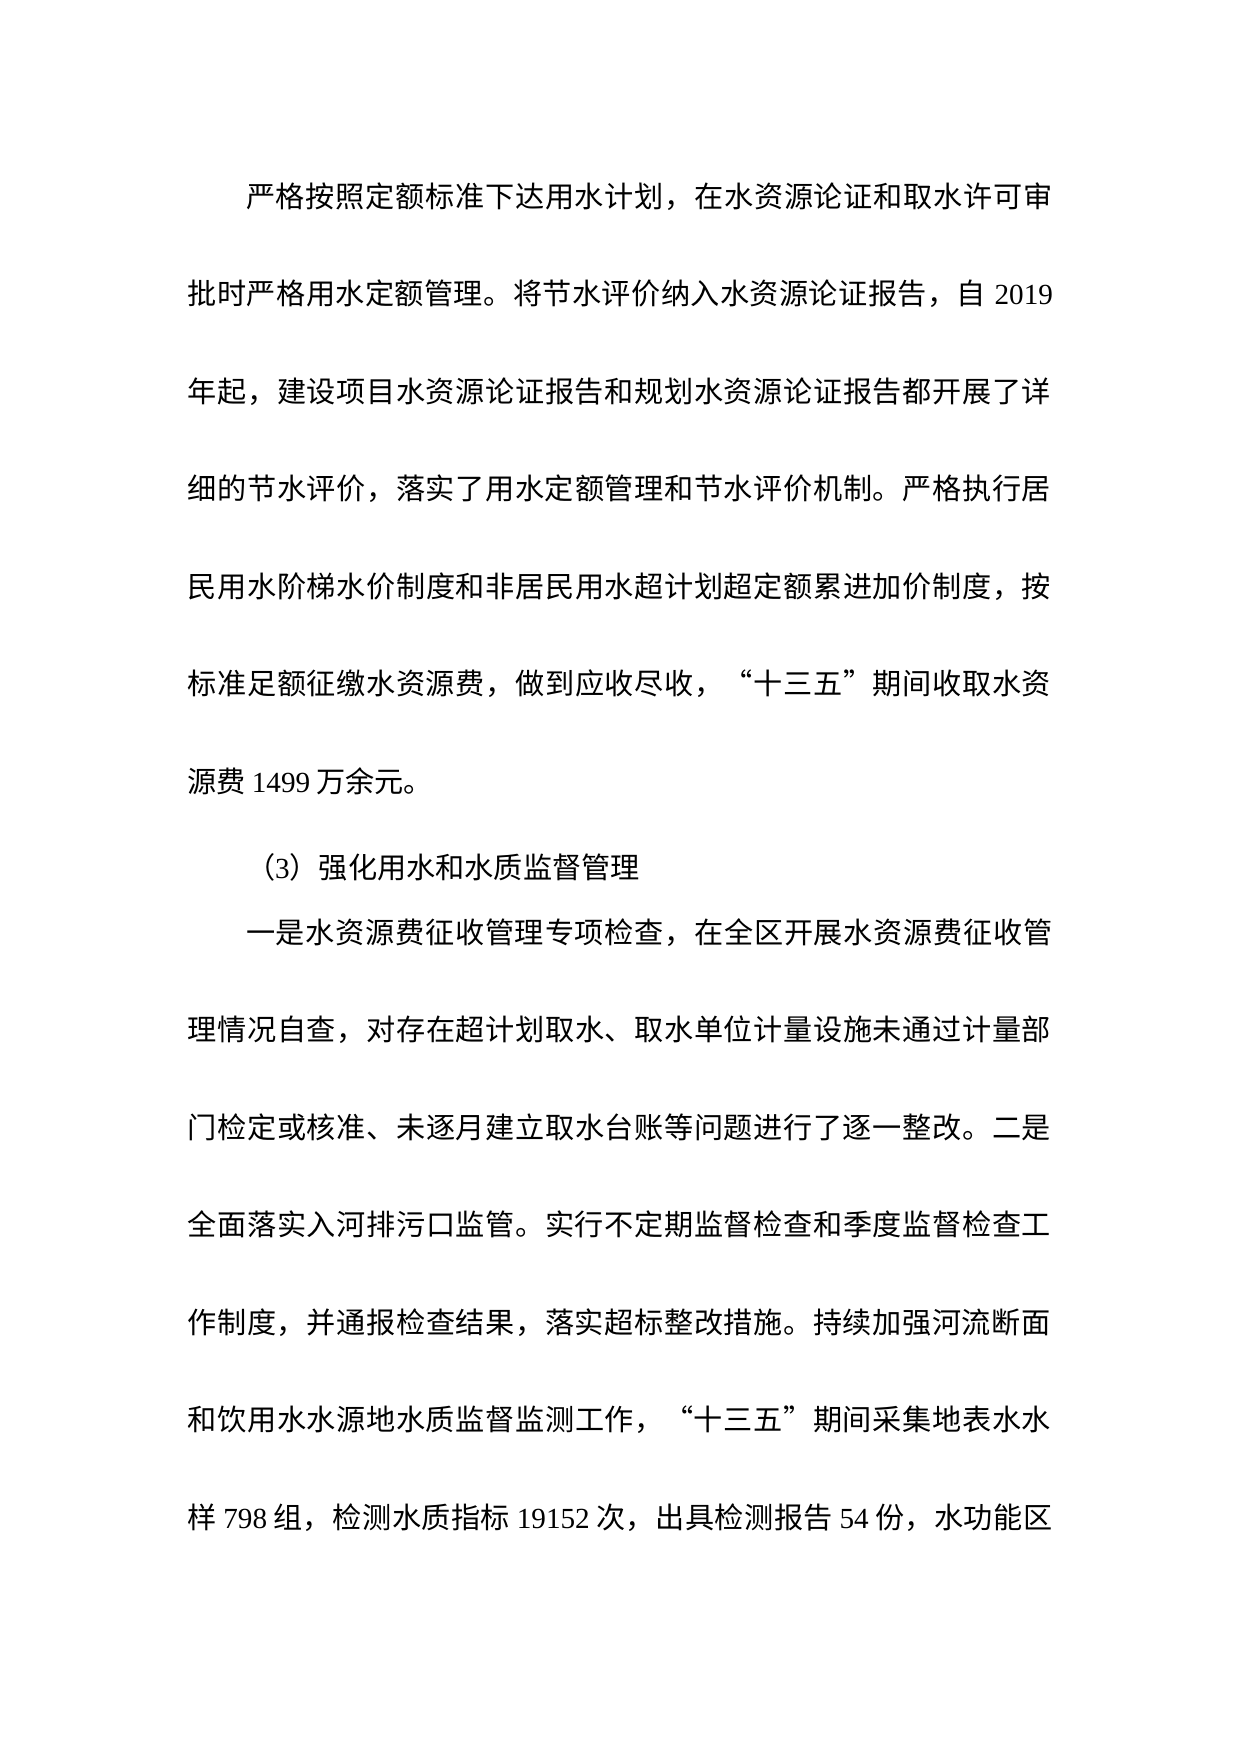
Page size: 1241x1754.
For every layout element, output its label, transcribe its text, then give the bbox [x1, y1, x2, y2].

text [187, 898, 1053, 1548]
text 严格按照定额标准下达用水计划，在水资源论证和取水许可审批时严格用水定额管理。将节水评价纳入水资源论证报告，自2019年起，建设项目水资源论证报告和规划水资源论证报告都开展了详细的节水评价，落实了用水定额管理和节水评价机制。严格执行居民用水阶梯水价制度和非居民用水超计划超定额累进加价制度，按标准足额征缴水资源费，做到应收尽收，“十三五”期间收取水资源费1499万余元。 [187, 162, 1053, 812]
text （3）强化用水和水质监督管理 [187, 833, 1053, 898]
